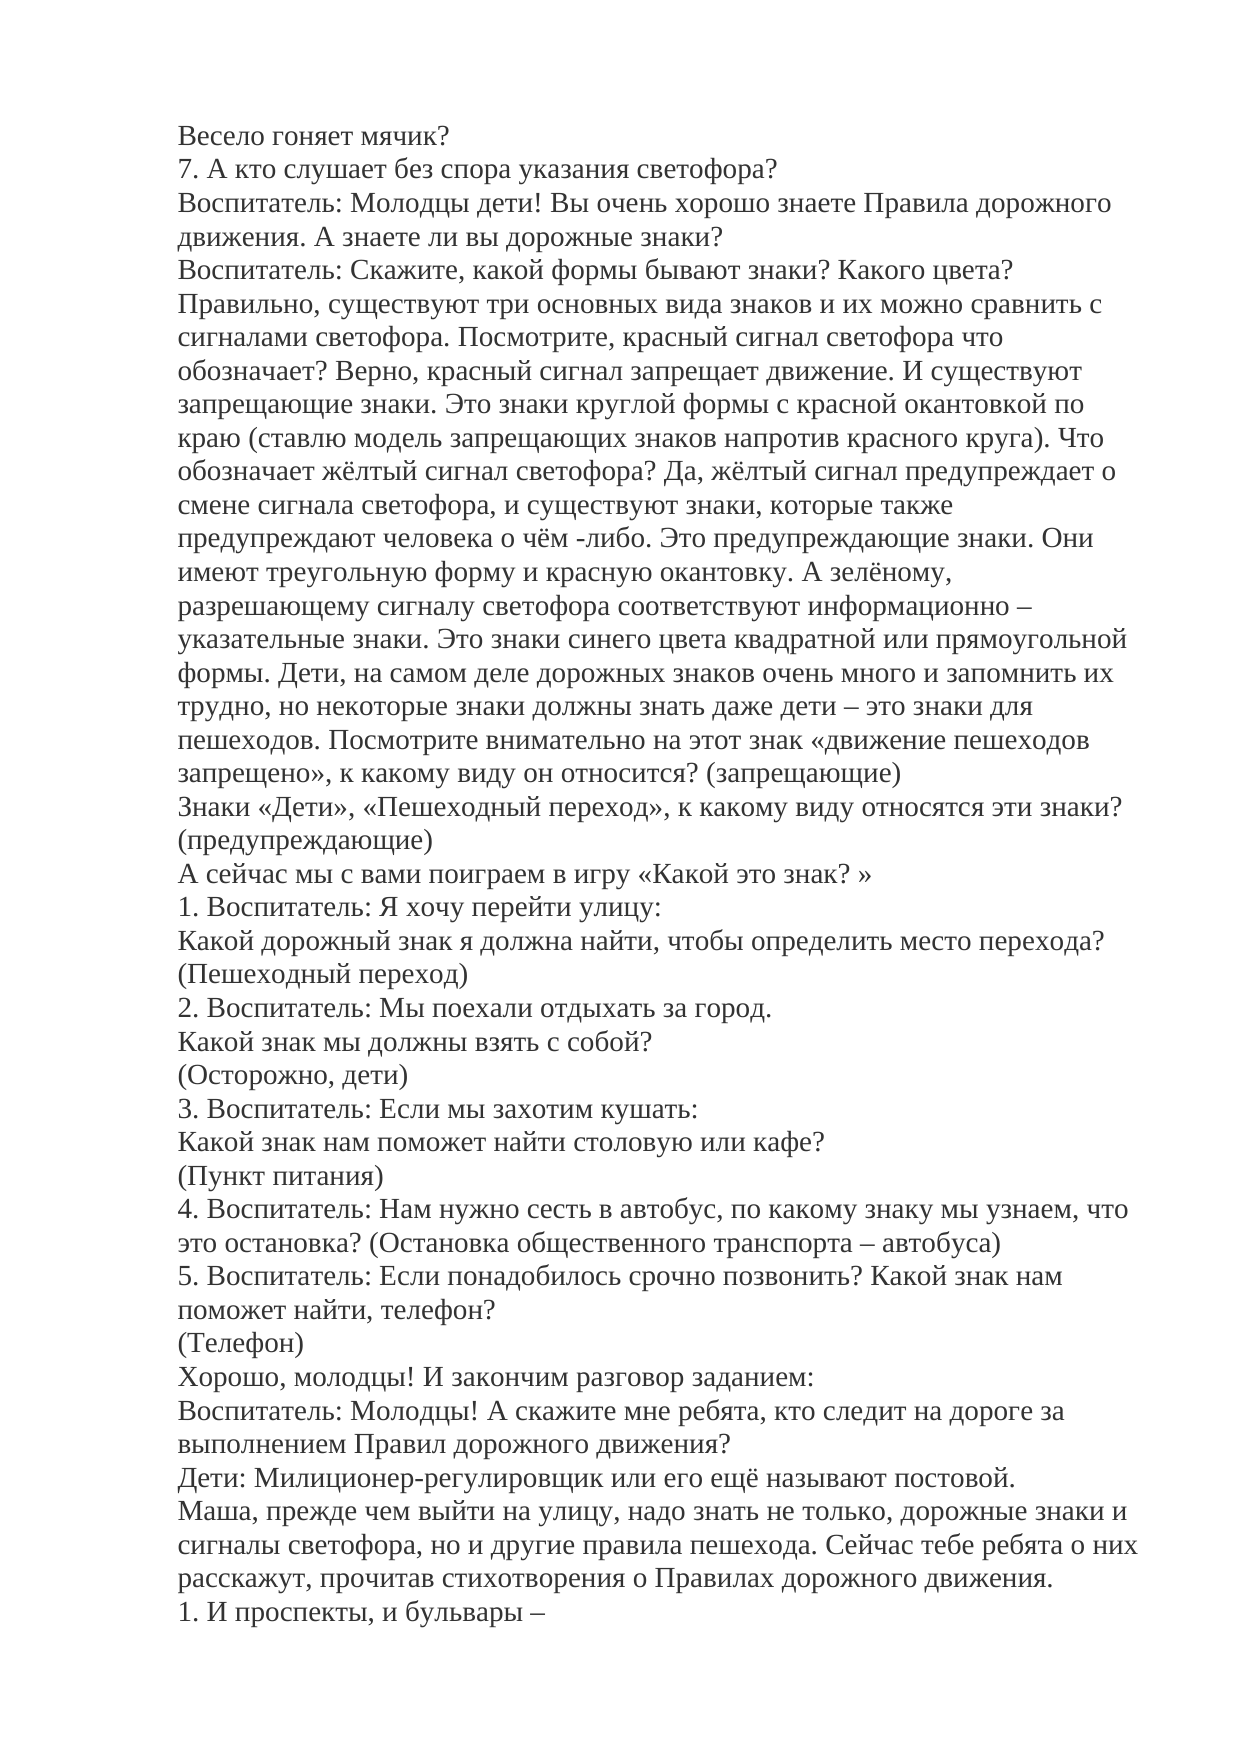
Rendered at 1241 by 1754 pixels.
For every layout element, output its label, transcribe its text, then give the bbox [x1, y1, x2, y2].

text 3. Воспитатель: Если мы захотим кушать: [177, 1091, 1152, 1124]
text А сейчас мы с вами поиграем в игру «Какой это знак? » [177, 856, 1152, 889]
text Весело гоняет мячик? [177, 118, 1152, 152]
text Воспитатель: Скажите, какой формы бывают знаки? Какого цвета? Правильно, существуют три основных вида знаков и их можно сравнить с сигналами светофора. Посмотрите, красный сигнал светофора что обозначает? Верно, красный сигнал запрещает движение. И существуют запрещающие знаки. Это знаки круглой формы с красной окантовкой по краю (ставлю модель запрещающих знаков напротив красного круга). Что обозначает жёлтый сигнал светофора? Да, жёлтый сигнал предупреждает о смене сигнала светофора, и существуют знаки, которые также предупреждают человека о чём -либо. Это предупреждающие знаки. Они имеют треугольную форму и красную окантовку. А зелёному, разрешающему сигналу светофора соответствуют информационно – указательные знаки. Это знаки синего цвета квадратной или прямоугольной формы. Дети, на самом деле дорожных знаков очень много и запомнить их трудно, но некоторые знаки должны знать даже дети – это знаки для пешеходов. Посмотрите внимательно на этот знак «движение пешеходов запрещено», к какому виду он относится? (запрещающие) [177, 252, 1152, 789]
text 5. Воспитатель: Если понадобилось срочно позвонить? Какой знак нам поможет найти, телефон? [177, 1258, 1152, 1326]
text Какой знак мы должны взять с собой? [177, 1024, 1152, 1057]
text Хорошо, молодцы! И закончим разговор заданием: [177, 1359, 1152, 1393]
text 4. Воспитатель: Нам нужно сесть в автобус, по какому знаку мы узнаем, что это остановка? (Остановка общественного транспорта – автобуса) [177, 1191, 1152, 1258]
text (Пешеходный переход) [177, 957, 1152, 990]
text Маша, прежде чем выйти на улицу, надо знать не только, дорожные знаки и сигналы светофора, но и другие правила пешехода. Сейчас тебе ребята о них расскажут, прочитав стихотворения о Правилах дорожного движения. [177, 1493, 1152, 1594]
text Воспитатель: Молодцы дети! Вы очень хорошо знаете Правила дорожного движения. А знаете ли вы дорожные знаки? [177, 185, 1152, 252]
text 2. Воспитатель: Мы поехали отдыхать за город. [177, 990, 1152, 1024]
text (Осторожно, дети) [177, 1057, 1152, 1091]
text 1. Воспитатель: Я хочу перейти улицу: [177, 889, 1152, 923]
text Дети: Милиционер-регулировщик или его ещё называют постовой. [177, 1460, 1152, 1493]
text Воспитатель: Молодцы! А скажите мне ребята, кто следит на дороге за выполнением Правил дорожного движения? [177, 1393, 1152, 1460]
text (Пункт питания) [177, 1158, 1152, 1191]
text Знаки «Дети», «Пешеходный переход», к какому виду относятся эти знаки? (предупреждающие) [177, 789, 1152, 856]
text 1. И проспекты, и бульвары – [177, 1594, 1152, 1627]
text (Телефон) [177, 1326, 1152, 1359]
text Какой дорожный знак я должна найти, чтобы определить место перехода? [177, 923, 1152, 957]
text Какой знак нам поможет найти столовую или кафе? [177, 1124, 1152, 1158]
text 7. А кто слушает без спора указания светофора? [177, 152, 1152, 185]
